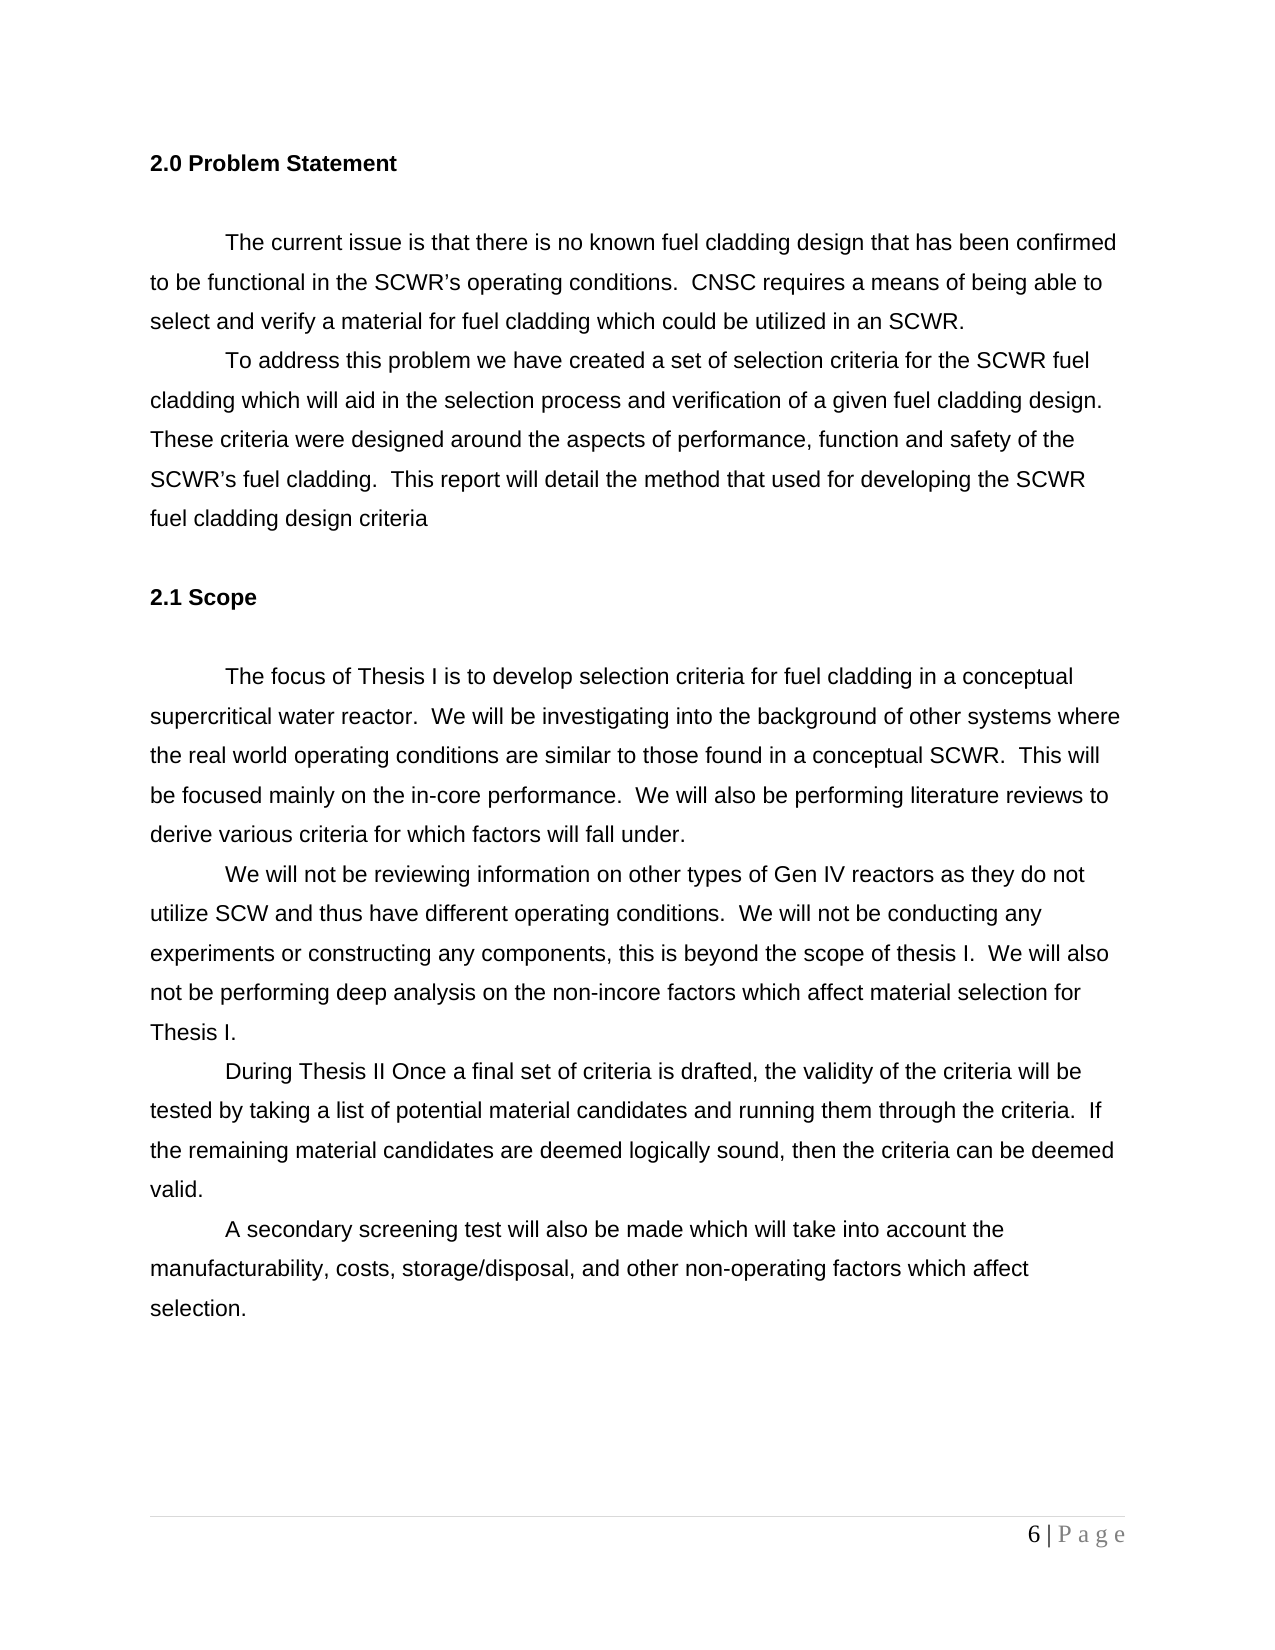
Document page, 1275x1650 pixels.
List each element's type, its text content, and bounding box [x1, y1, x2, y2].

text During Thesis II Once a final set of criteria is drafted, the validity of the criteria will be tested by taking a list of potential material candidates and running them through the criteria. If the remaining material candidates are deemed logically sound, then the criteria can be deemed valid. [150, 1058, 1125, 1203]
text To address this problem we have created a set of selection criteria for the SCWR fuel cladding which will aid in the selection process and verification of a given fuel cladding design. These criteria were designed around the aspects of performance, function and safety of the SCWR’s fuel cladding. This report will detail the method that used for developing the SCWR fuel cladding design criteria [150, 347, 1125, 532]
text The current issue is that there is no known fuel cladding design that has been confirmed to be functional in the SCWR’s operating conditions. CNSC requires a means of being able to select and verify a material for fuel cladding which could be utilized in an SCWR. [150, 229, 1125, 334]
text The focus of Thesis I is to develop selection criteria for fuel cladding in a conceptual supercritical water reactor. We will be investigating into the background of other systems where the real world operating conditions are similar to those found in a conceptual SCWR. This will be focused mainly on the in-core performance. We will also be performing literature reviews to derive various criteria for which factors will fall under. [150, 663, 1125, 847]
text 2.1 Scope [150, 584, 1125, 611]
text 2.0 Problem Statement [150, 150, 1125, 176]
text A secondary screening test will also be made which will take into account the manufacturability, costs, storage/disposal, and other non-operating factors which affect selection. [150, 1216, 1125, 1321]
text We will not be reviewing information on other types of Gen IV reactors as they do not utilize SCW and thus have different operating conditions. We will not be conducting any experiments or constructing any components, this is beyond the scope of thesis I. We will also not be performing deep analysis on the non-incore factors which affect material selection for Thesis I. [150, 861, 1125, 1045]
